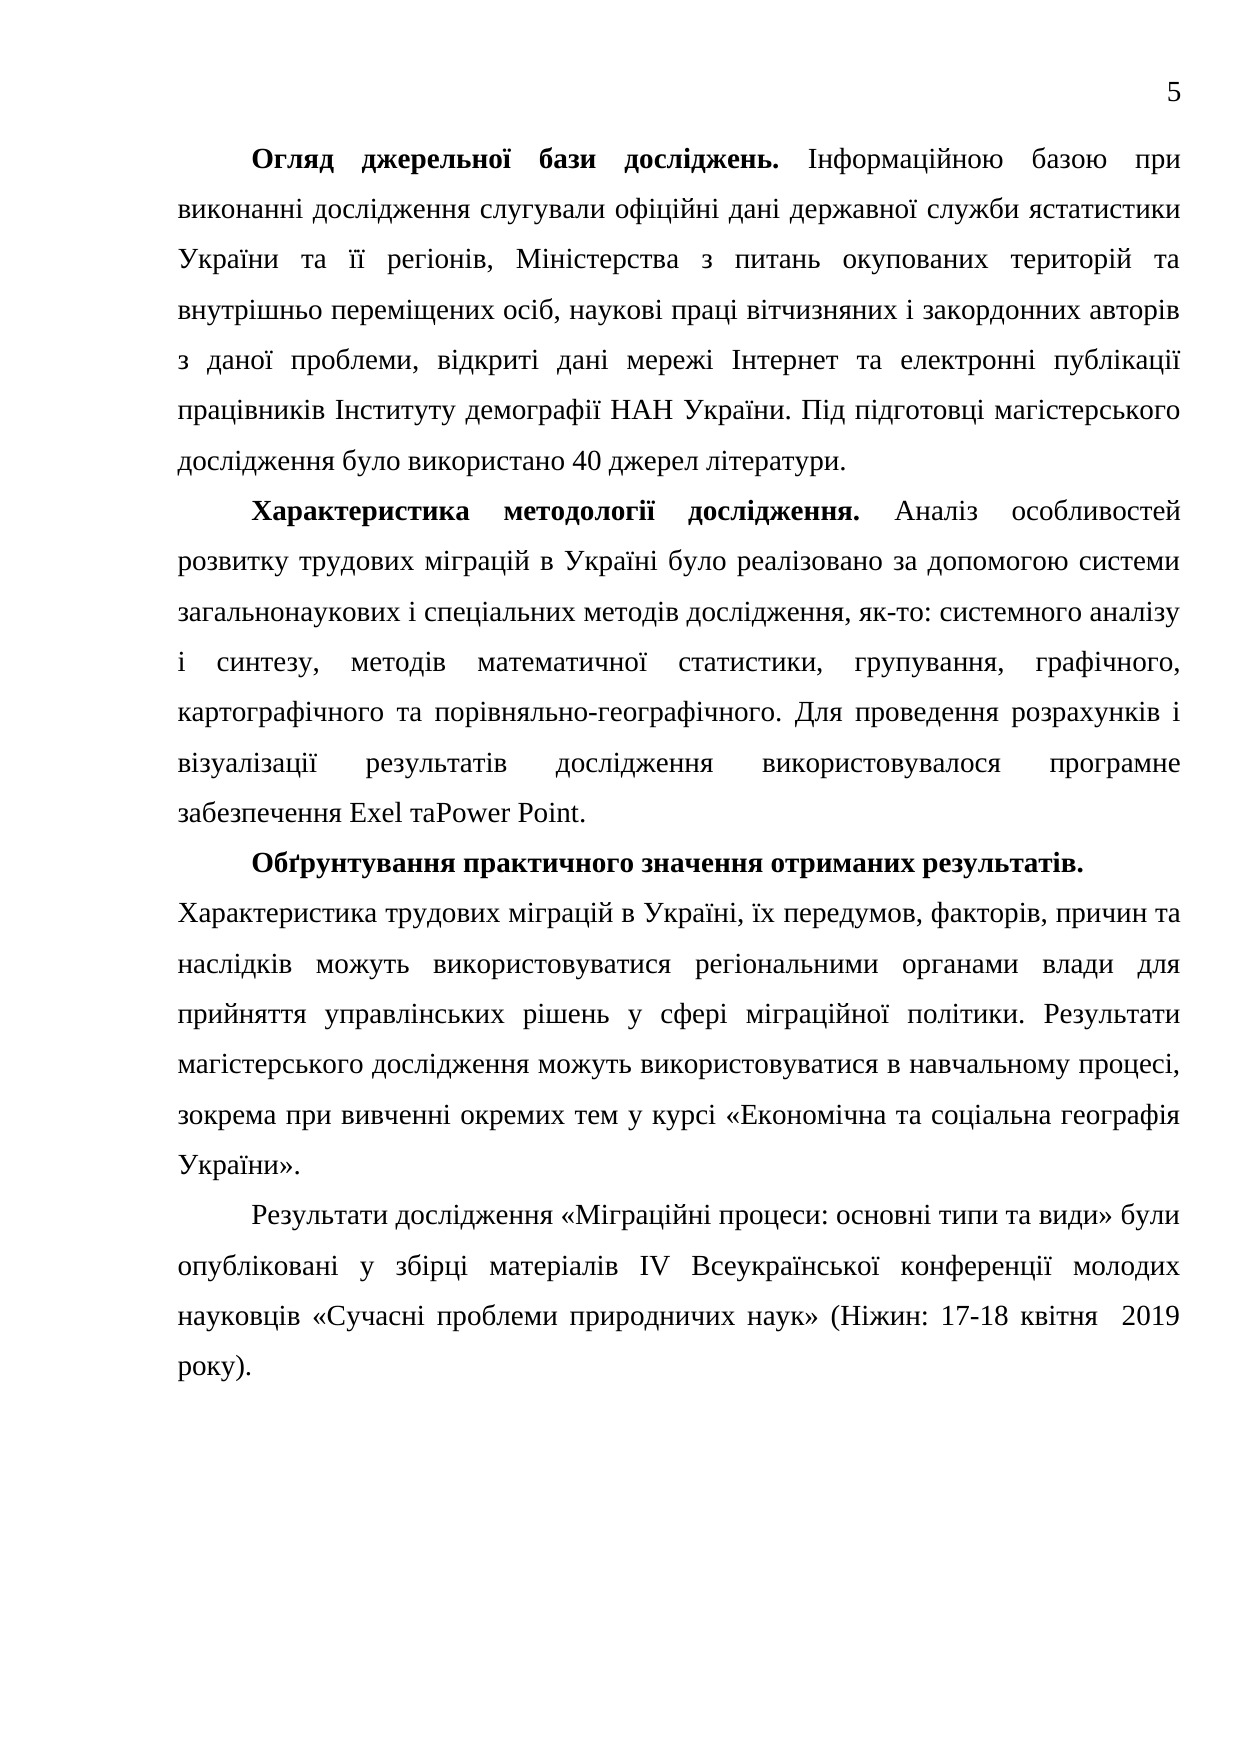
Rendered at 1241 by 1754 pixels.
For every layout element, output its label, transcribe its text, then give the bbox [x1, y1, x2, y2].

text Огляд джерельної бази досліджень. Інформаційною базою при виконанні дослідження слугували офіційні дані державної служби ястатистики України та її регіонів, Міністерства з питань окупованих територій та внутрішньо переміщених осіб, наукові праці вітчизняних і закордонних авторів з даної проблеми, відкриті дані мережі Інтернет та електронні публікації працівників Інституту демографії НАН України. Під підготовці магістерського дослідження було використано 40 джерел літератури. [177, 141, 1181, 476]
text Характеристика трудових міграцій в Україні, їх передумов, факторів, причин та наслідків можуть використовуватися регіональними органами влади для прийняття управлінських рішень у сфері міграційної політики. Результати магістерського дослідження можуть використовуватися в навчальному процесі, зокрема при вивченні окремих тем у курсі «Економічна та соціальна географія України». [177, 896, 1181, 1181]
list Характеристика методології дослідження. Аналіз особливостей розвитку трудових міграцій в Україні було реалізовано за допомогою системи загальнонаукових і спеціальних методів дослідження, як-то: системного аналізу і синтезу, методів математичної статистики, групування, графічного, картографічного та порівняльно-географічного. Для проведення розрахунків і візуалізації результатів дослідження використовувалося програмне забезпечення Exel таPower Point. [177, 493, 1181, 828]
text Обґрунтування практичного значення отриманих результатів. [177, 845, 1181, 879]
text Результати дослідження «Міграційні процеси: основні типи та види» були опубліковані у збірці матеріалів IV Всеукраїнської конференції молодих науковців «Сучасні проблеми природничих наук» (Ніжин: 17-18 квітня 2019 року). [177, 1197, 1181, 1382]
